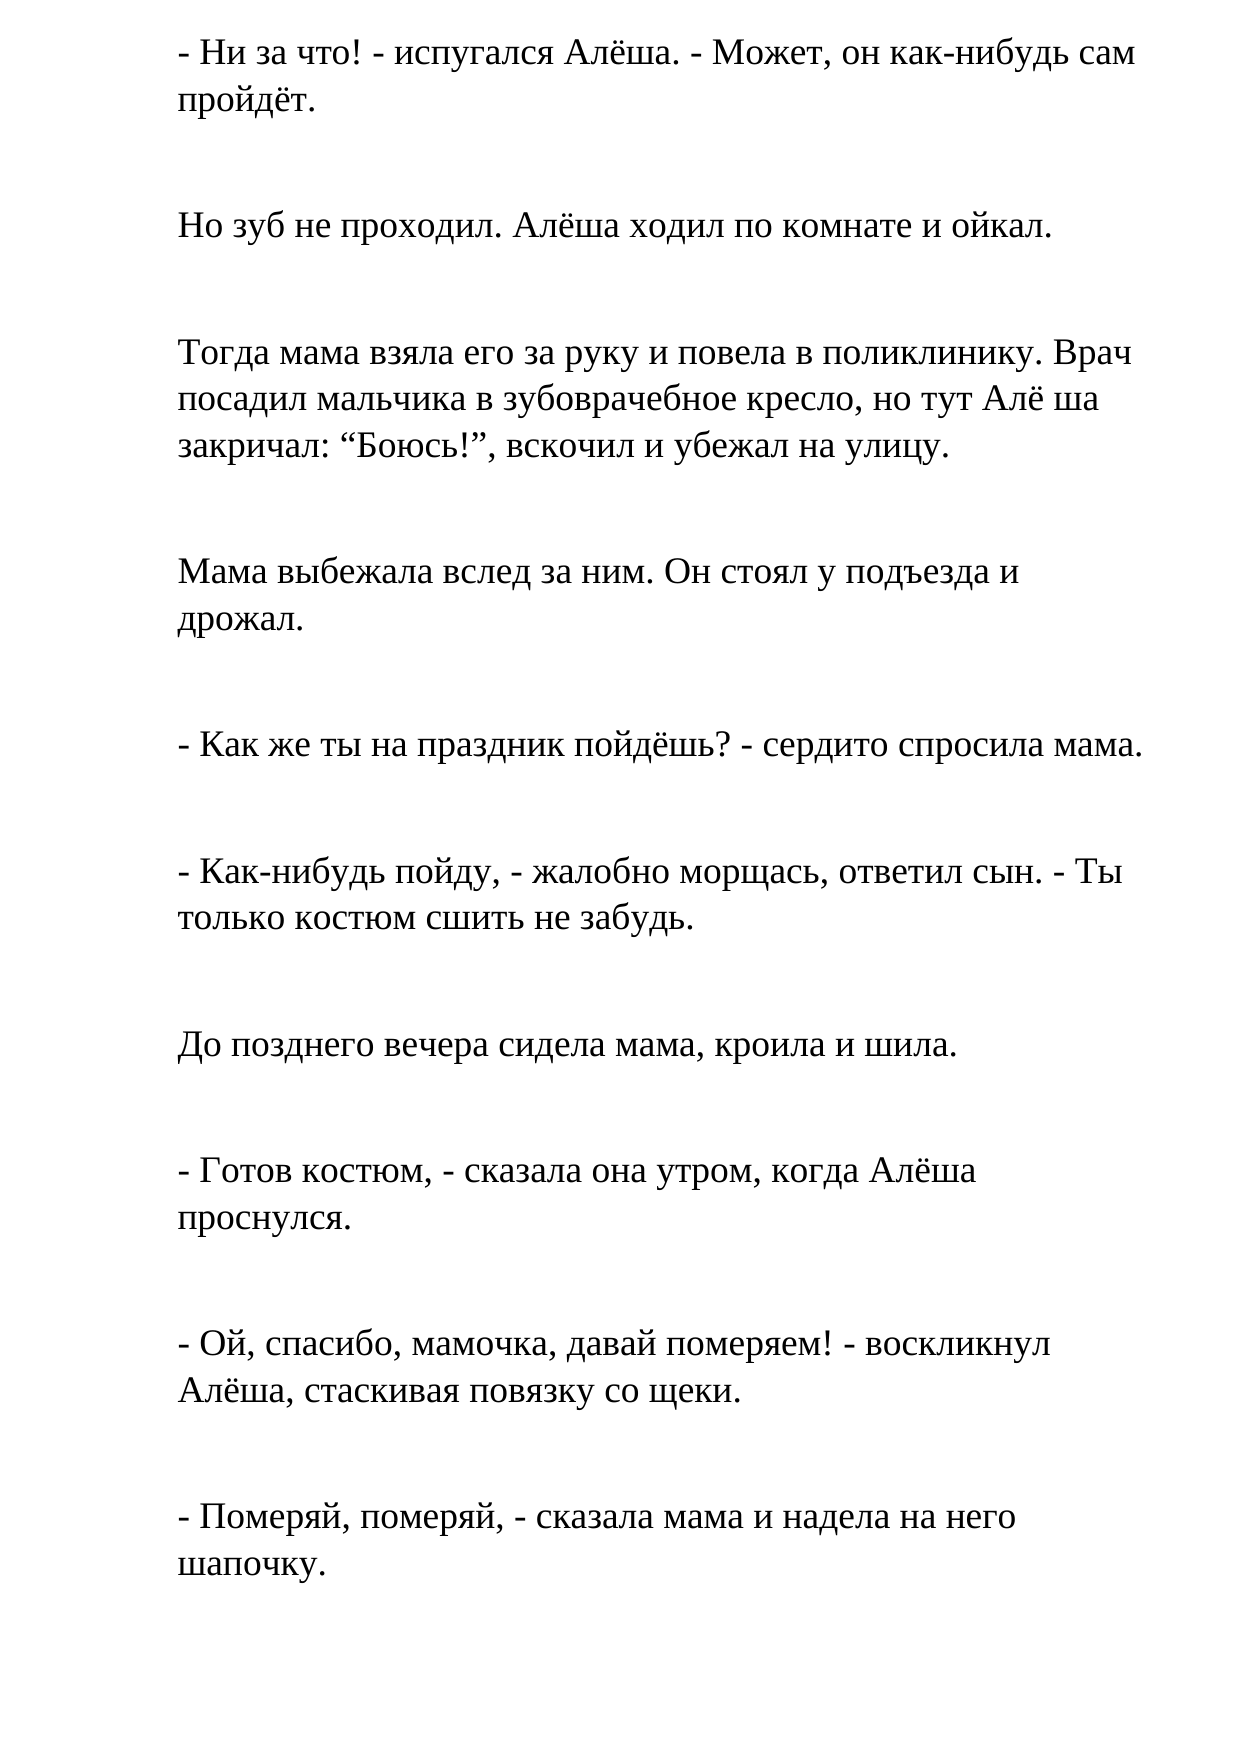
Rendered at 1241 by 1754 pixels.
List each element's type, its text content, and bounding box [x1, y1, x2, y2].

text - Ни за что! - испугался Алёша. - Может, он как-нибудь сам пройдёт. [177, 29, 1152, 119]
text - Как-нибудь пойду, - жалобно морщась, ответил сын. - Ты только костюм сшить не забудь. [177, 848, 1152, 938]
text Но зуб не проходил. Алёша ходил по комнате и ойкал. [177, 203, 1152, 246]
text Тогда мама взяла его за руку и повела в поликлинику. Врач посадил мальчика в зубоврачебное кресло, но тут Алё ша закричал: “Боюсь!”, вскочил и убежал на улицу. [177, 329, 1152, 465]
text До позднего вечера сидела мама, кроила и шила. [177, 1021, 1152, 1064]
text Мама выбежала вслед за ним. Он стоял у подъезда и дрожал. [177, 549, 1152, 638]
text - Померяй, померяй, - сказала мама и надела на него шапочку. [177, 1494, 1152, 1583]
text - Готов костюм, - сказала она утром, когда Алёша проснулся. [177, 1148, 1152, 1237]
text - Как же ты на праздник пойдёшь? - сердито спросила мама. [177, 722, 1152, 765]
text - Ой, спасибо, мамочка, давай померяем! - воскликнул Алёша, стаскивая повязку со щеки. [177, 1321, 1152, 1410]
